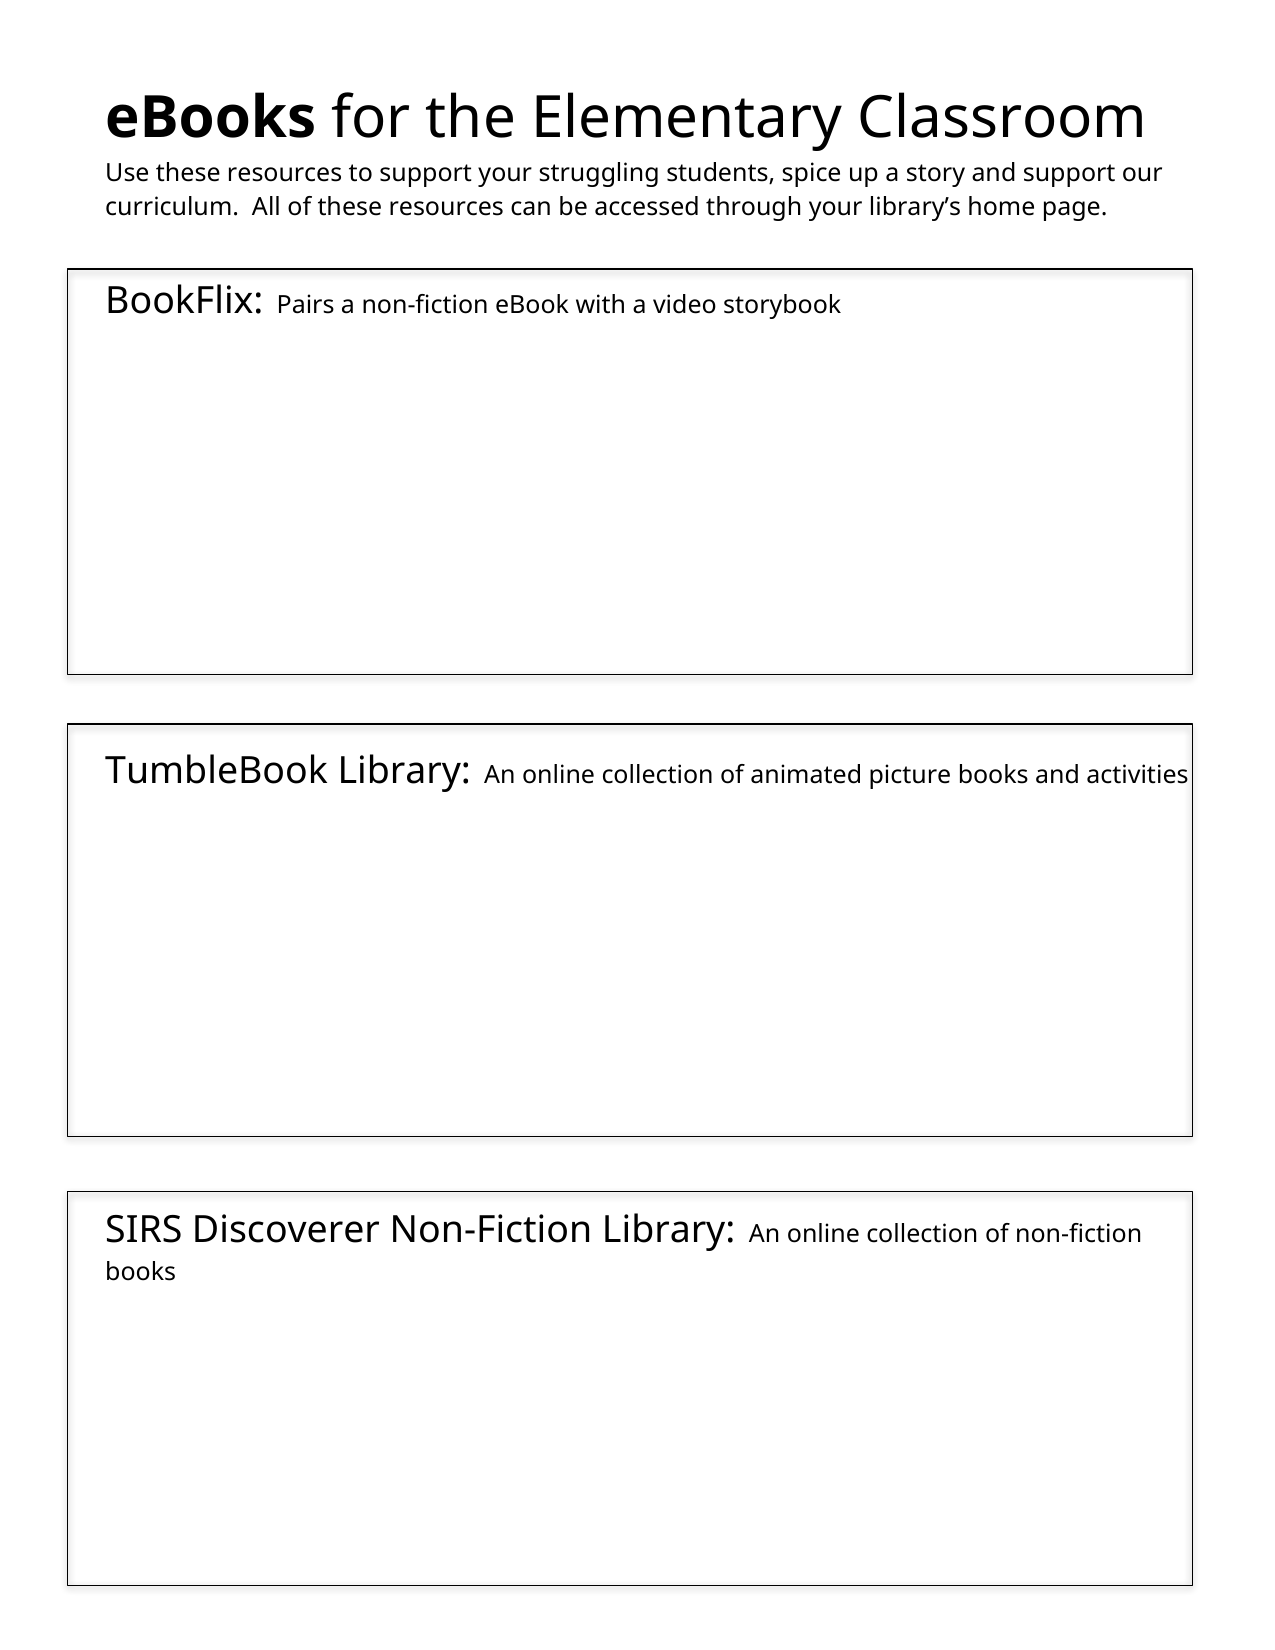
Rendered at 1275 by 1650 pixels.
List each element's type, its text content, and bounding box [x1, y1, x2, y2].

text Use these resources to support your struggling students, spice up a story and support our [105, 154, 1219, 188]
text eBooks for the Elementary Classroom [105, 75, 1219, 154]
text TumbleBook Library: An online collection of animated picture books and activities [105, 743, 1219, 794]
text BookFlix: Pairs a non-fiction eBook with a video storybook [105, 274, 1219, 325]
text curriculum. All of these resources can be accessed through your library’s home page. [105, 188, 1219, 223]
text SIRS Discoverer Non-Fiction Library: An online collection of non-fiction books [105, 1203, 1219, 1288]
